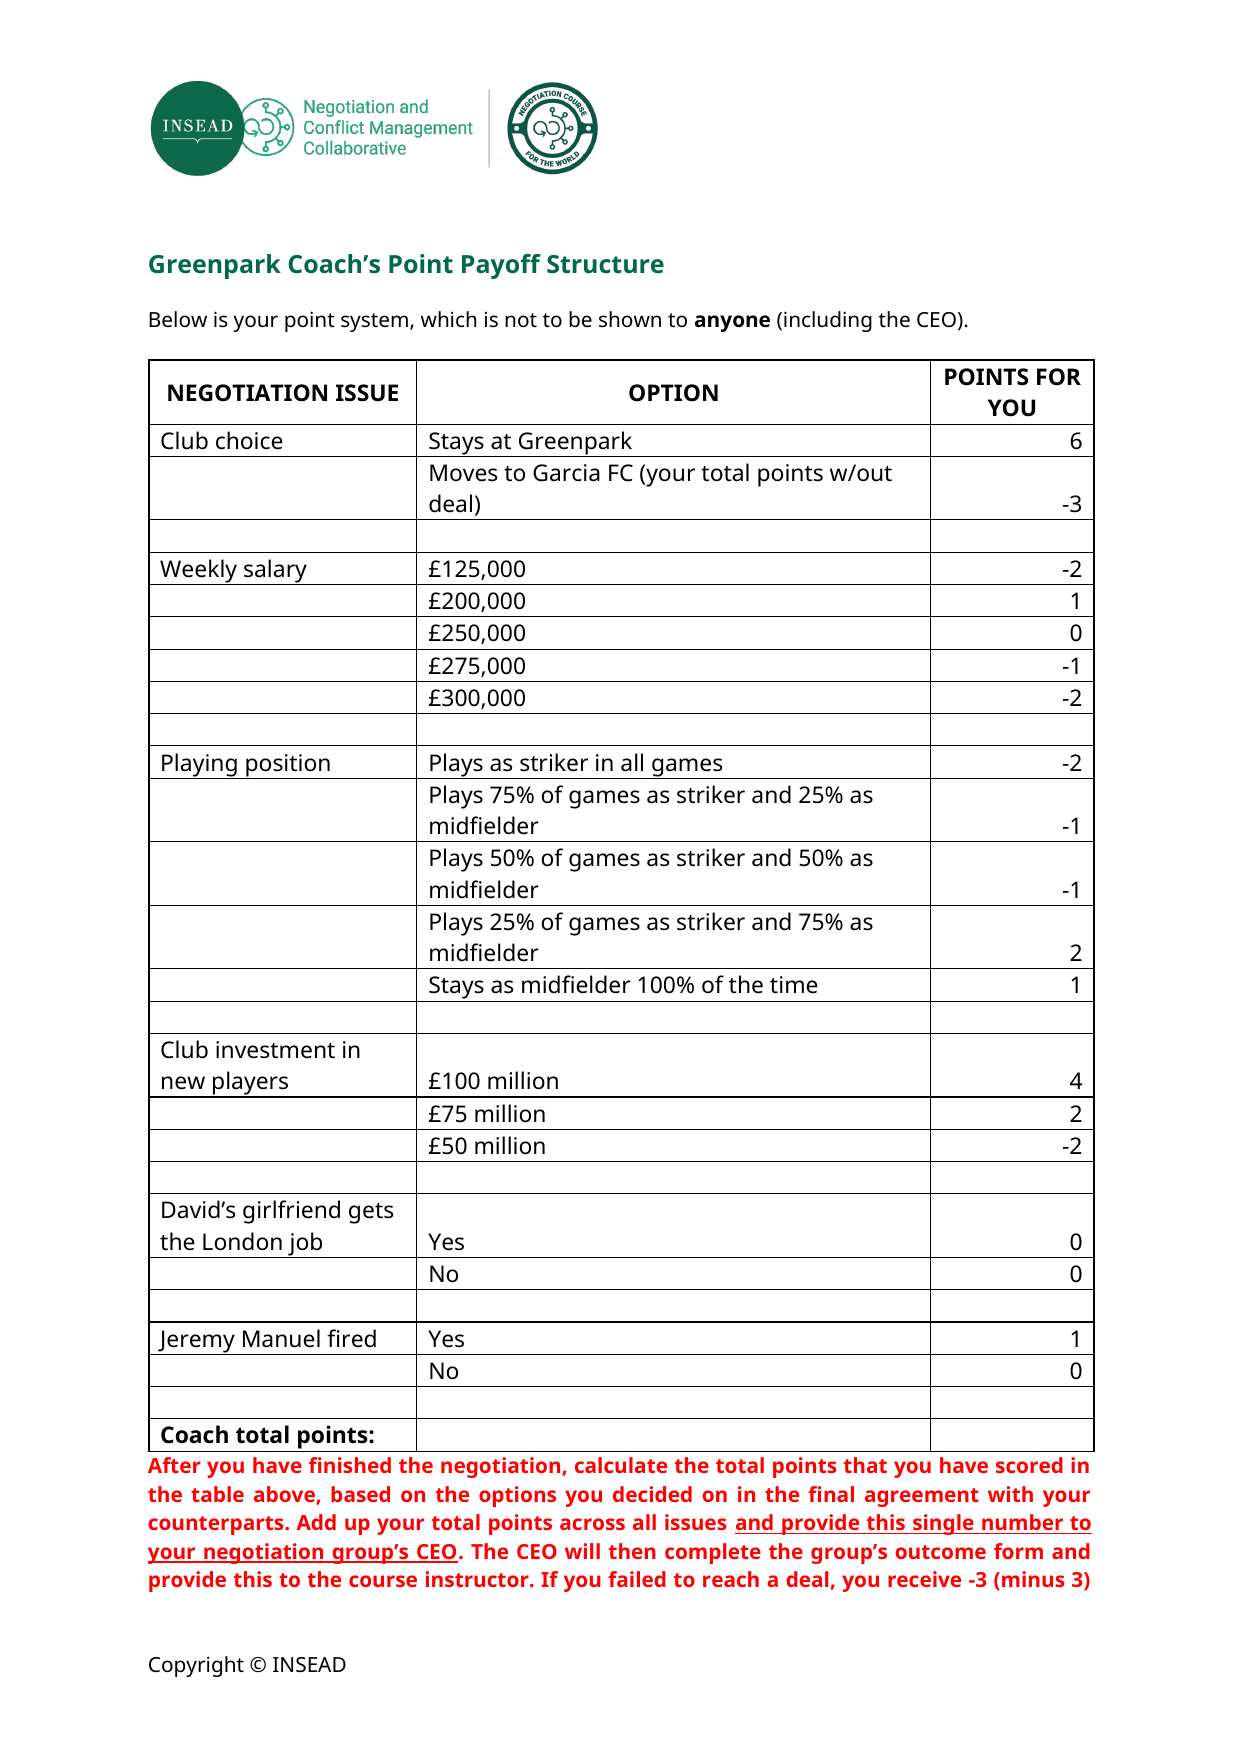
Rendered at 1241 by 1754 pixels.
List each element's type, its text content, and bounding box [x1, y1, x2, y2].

table_cell [150, 906, 416, 968]
table_cell 1 [931, 585, 1093, 616]
table_cell [150, 457, 416, 519]
table_cell £100 million [417, 1034, 930, 1096]
table_header OPTION [417, 361, 930, 423]
table_cell Stays as midfielder 100% of the time [417, 969, 930, 1001]
table_cell [931, 714, 1093, 745]
table_cell [417, 1387, 930, 1418]
table_cell [150, 1098, 416, 1129]
table_cell [931, 1419, 1093, 1451]
table_cell -2 [931, 553, 1093, 584]
table_cell [150, 617, 416, 648]
table_cell -3 [931, 457, 1093, 519]
table_cell [150, 520, 416, 552]
table_cell Club investment in new players [150, 1034, 416, 1096]
table_cell -2 [931, 1130, 1093, 1161]
table_cell 4 [931, 1034, 1093, 1096]
table_cell -1 [931, 650, 1093, 681]
table_cell [931, 1002, 1093, 1033]
table_cell Weekly salary [150, 553, 416, 584]
table_cell [150, 1387, 416, 1418]
table_cell -2 [931, 682, 1093, 713]
table_cell £275,000 [417, 650, 930, 681]
table_cell Yes [417, 1194, 930, 1257]
table_cell [931, 1290, 1093, 1321]
table_cell 1 [931, 1323, 1093, 1354]
table_cell [931, 1387, 1093, 1418]
table_cell David’s girlfriend gets the London job [150, 1194, 416, 1257]
table_cell [150, 650, 416, 681]
table_header POINTS FOR YOU [931, 361, 1093, 423]
table_cell £125,000 [417, 553, 930, 584]
text Below is your point system, which is not to be shown to anyone (including the CEO). [148, 306, 1092, 334]
table_cell Plays 50% of games as striker and 50% as midfielder [417, 842, 930, 905]
table_cell [417, 1002, 930, 1033]
table_cell Coach total points: [150, 1419, 416, 1451]
table_cell [417, 520, 930, 552]
table_cell [150, 1130, 416, 1161]
table_cell 0 [931, 1258, 1093, 1289]
table_cell £50 million [417, 1130, 930, 1161]
table_cell [150, 585, 416, 616]
table_cell [150, 1258, 416, 1289]
table_cell [150, 1355, 416, 1386]
table_cell [417, 714, 930, 745]
table_cell Plays 75% of games as striker and 25% as midfielder [417, 779, 930, 841]
table_cell [150, 1290, 416, 1321]
table_cell [150, 1002, 416, 1033]
table_cell Jeremy Manuel fired [150, 1323, 416, 1354]
table_cell Playing position [150, 746, 416, 778]
table_cell £75 million [417, 1098, 930, 1129]
table_cell [150, 714, 416, 745]
table_cell [417, 1419, 930, 1451]
table_cell Plays as striker in all games [417, 746, 930, 778]
table_cell £250,000 [417, 617, 930, 648]
table_cell [417, 1290, 930, 1321]
picture [147, 75, 601, 182]
table_cell [150, 1162, 416, 1193]
table_cell No [417, 1355, 930, 1386]
table_cell [150, 682, 416, 713]
table_cell 0 [931, 1355, 1093, 1386]
table_cell 0 [931, 1194, 1093, 1257]
table_header NEGOTIATION ISSUE [150, 361, 416, 423]
table_cell Yes [417, 1323, 930, 1354]
table_cell -2 [931, 746, 1093, 778]
table_cell £300,000 [417, 682, 930, 713]
title Greenpark Coach’s Point Payoff Structure [148, 246, 1092, 281]
table_cell 0 [931, 617, 1093, 648]
table_cell Moves to Garcia FC (your total points w/out deal) [417, 457, 930, 519]
table_cell [150, 969, 416, 1001]
table_cell 6 [931, 425, 1093, 456]
table_cell -1 [931, 842, 1093, 905]
table_cell 2 [931, 1098, 1093, 1129]
table_cell [931, 520, 1093, 552]
table_cell [150, 779, 416, 841]
table_cell 2 [931, 906, 1093, 968]
table_cell [931, 1162, 1093, 1193]
table_cell No [417, 1258, 930, 1289]
table_cell Club choice [150, 425, 416, 456]
table_cell [150, 842, 416, 905]
table_cell Plays 25% of games as striker and 75% as midfielder [417, 906, 930, 968]
table_cell £200,000 [417, 585, 930, 616]
table_cell [417, 1162, 930, 1193]
table_cell Stays at Greenpark [417, 425, 930, 456]
table_cell -1 [931, 779, 1093, 841]
table_cell 1 [931, 969, 1093, 1001]
